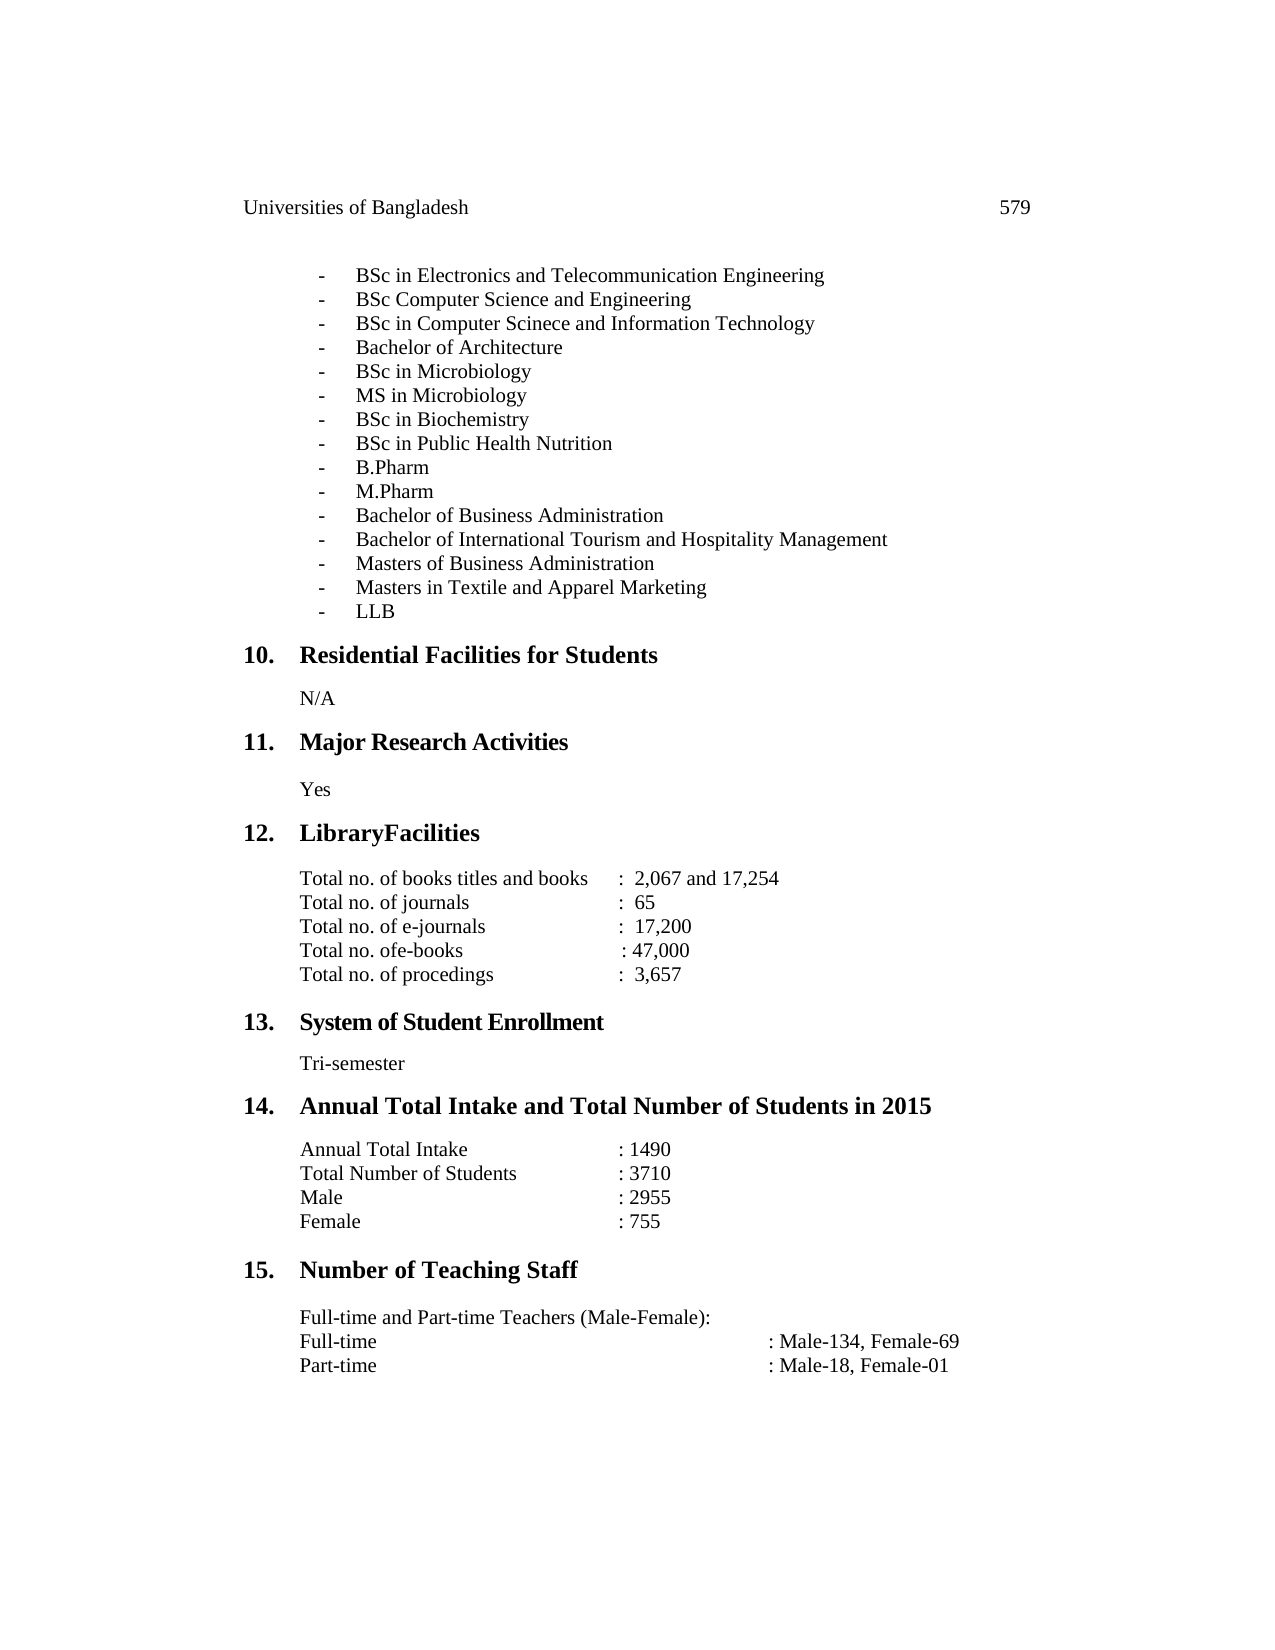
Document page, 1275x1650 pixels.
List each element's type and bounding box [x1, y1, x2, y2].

table_header [232, 263, 1043, 1377]
